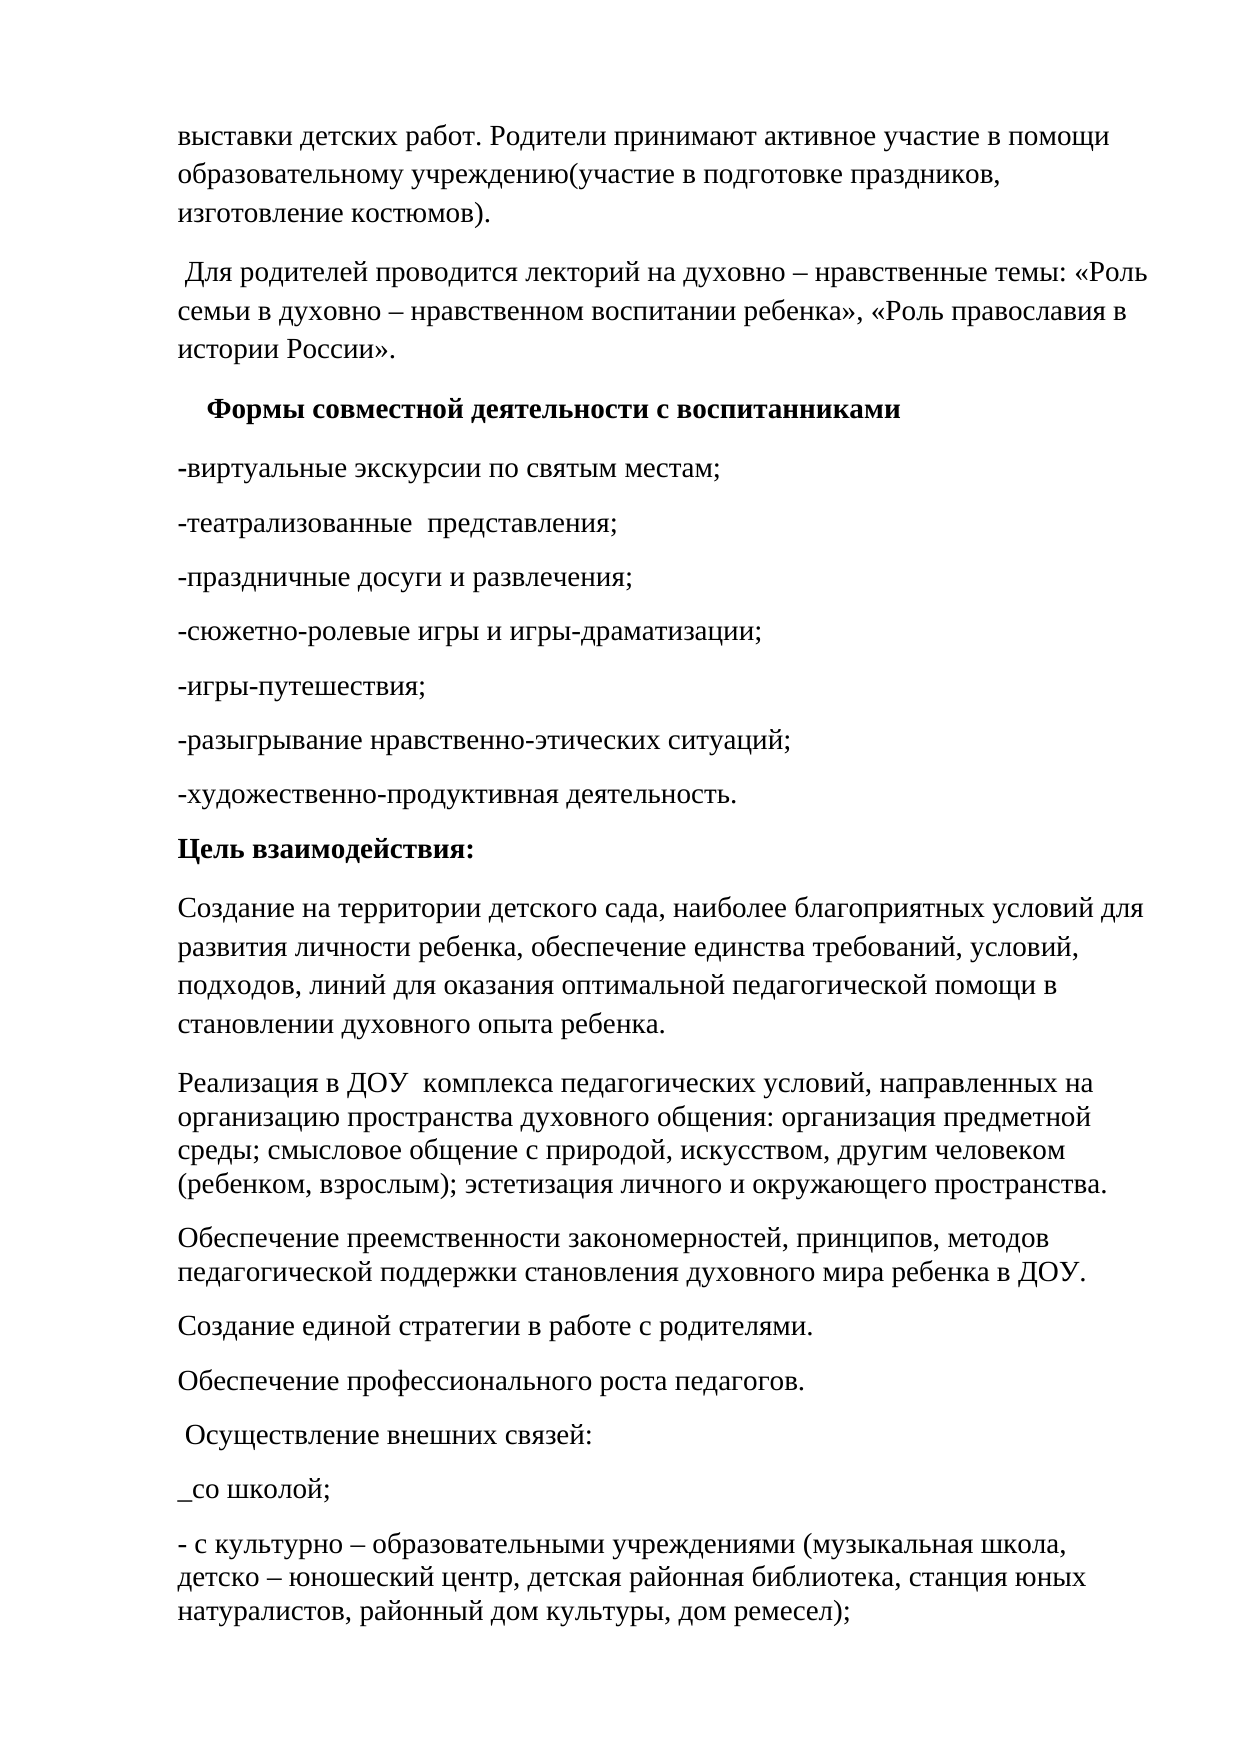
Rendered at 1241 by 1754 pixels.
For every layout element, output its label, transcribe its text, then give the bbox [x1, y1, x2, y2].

text -игры-путешествия; [177, 668, 1152, 701]
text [177, 118, 1152, 229]
text Создание на территории детского сада, наиболее благоприятных условий для развития личности ребенка, обеспечение единства требований, условий, подходов, линий для оказания оптимальной педагогической помощи в становлении духовного опыта ребенка. [177, 890, 1152, 1039]
text -разыгрывание нравственно-этических ситуаций; [177, 722, 1152, 756]
text Для родителей проводится лекторий на духовно – нравственные темы: «Роль семьи в духовно – нравственном воспитании ребенка», «Роль православия в истории России». [177, 254, 1152, 365]
text Обеспечение преемственности закономерностей, принципов, методов педагогической поддержки становления духовного мира ребенка в ДОУ. [177, 1220, 1152, 1287]
text -виртуальные экскурсии по святым местам; [177, 450, 1152, 484]
text - с культурно – образовательными учреждениями (музыкальная школа, детско – юношеский центр, детская районная библиотека, станция юных натуралистов, районный дом культуры, дом ремесел); [177, 1526, 1152, 1626]
text -праздничные досуги и развлечения; [177, 559, 1152, 593]
text _со школой; [177, 1471, 1152, 1505]
text Цель взаимодействия: [177, 831, 1152, 864]
text Обеспечение профессионального роста педагогов. [177, 1363, 1152, 1396]
text Реализация в ДОУ комплекса педагогических условий, направленных на организацию пространства духовного общения: организация предметной среды; смысловое общение с природой, искусством, другим человеком (ребенком, взрослым); эстетизация личного и окружающего пространства. [177, 1065, 1152, 1199]
text Формы совместной деятельности с воспитанниками [177, 391, 1152, 424]
text -сюжетно-ролевые игры и игры-драматизации; [177, 613, 1152, 647]
text -театрализованные представления; [177, 505, 1152, 538]
text Создание единой стратегии в работе с родителями. [177, 1308, 1152, 1342]
text -художественно-продуктивная деятельность. [177, 777, 1152, 810]
text Осуществление внешних связей: [177, 1417, 1152, 1451]
